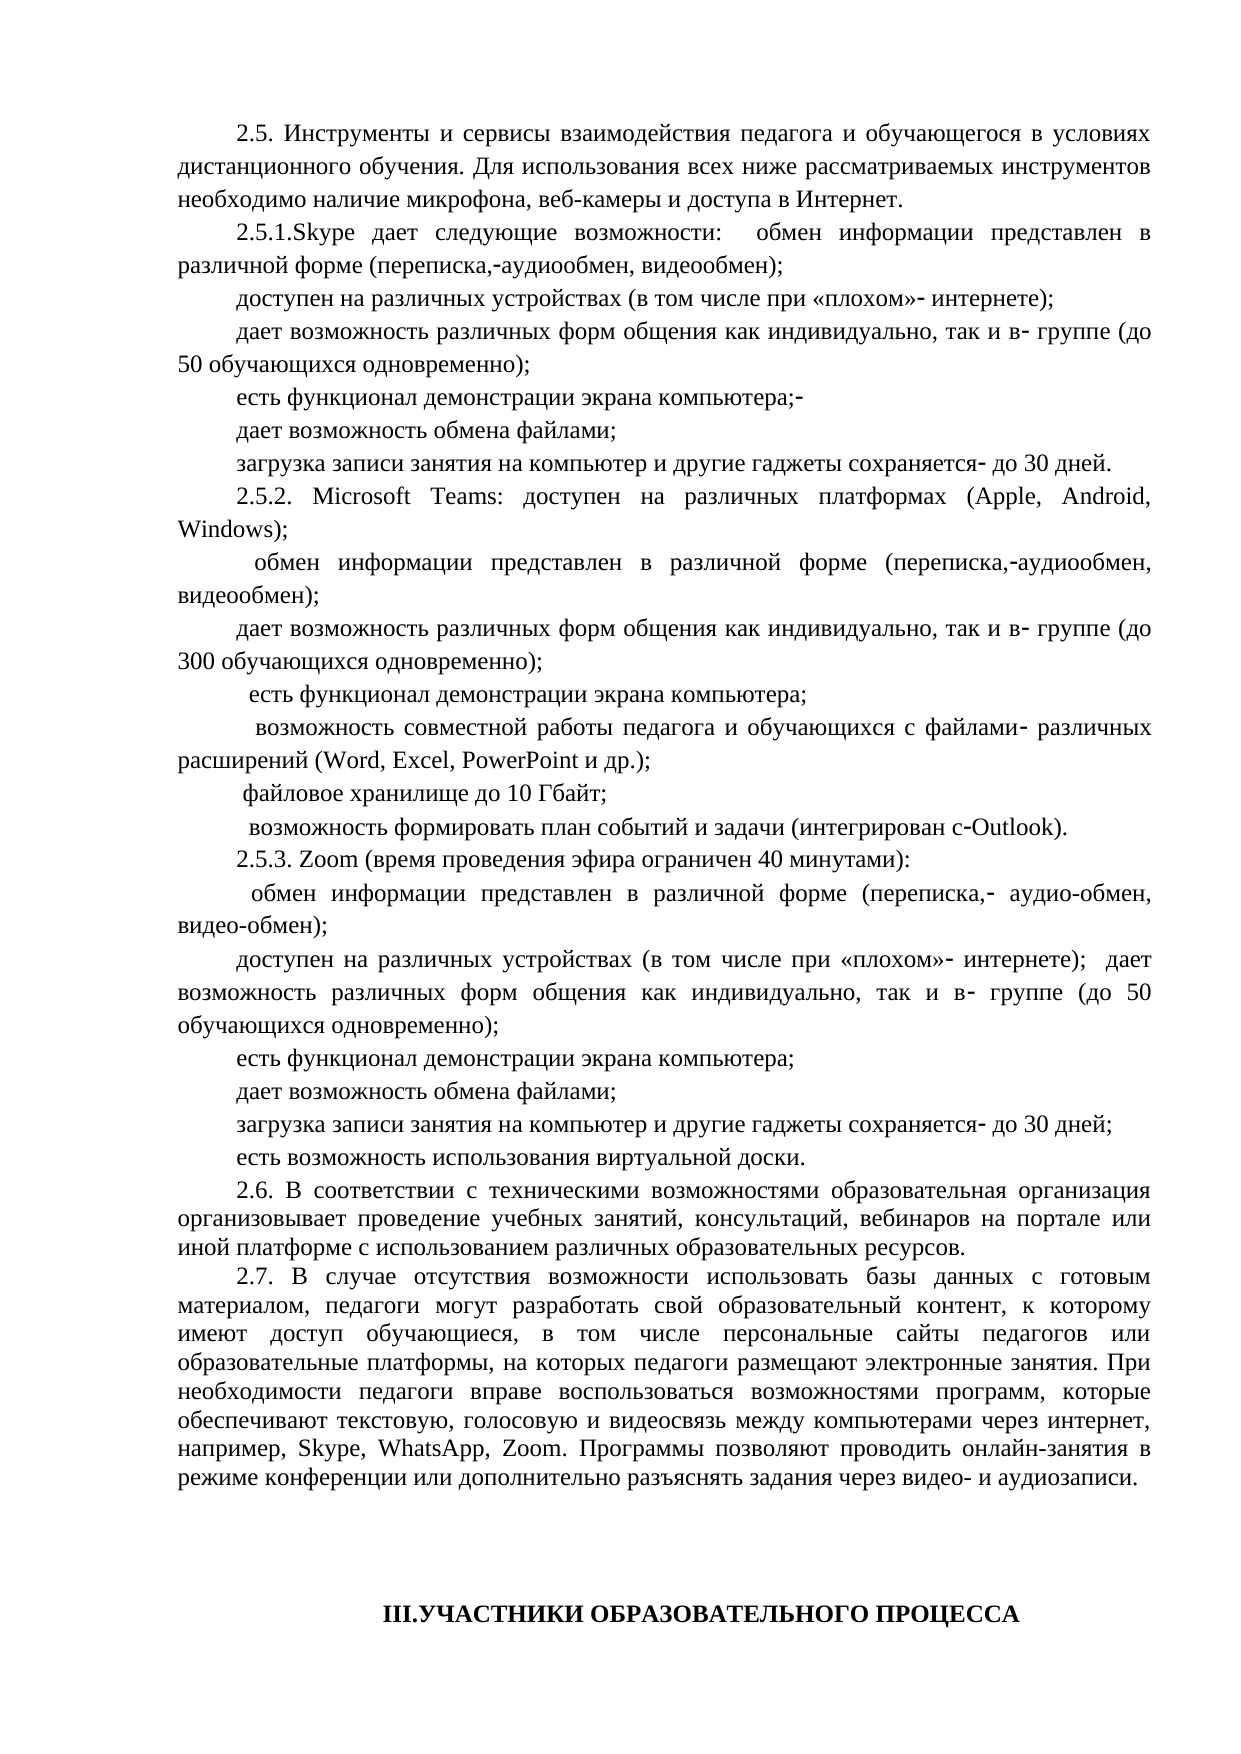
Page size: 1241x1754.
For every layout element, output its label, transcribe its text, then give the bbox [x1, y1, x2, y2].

text дает возможность различных форм общения как индивидуально, так и в группе (до 300 обучающихся одновременно); [177, 613, 1152, 675]
text есть функционал демонстрации экрана компьютера; [177, 679, 1152, 708]
text обмен информации представлен в различной форме (переписка,аудиообмен, видеообмен); [177, 547, 1152, 609]
text загрузка записи занятия на компьютер и другие гаджеты сохраняется до 30 дней; [177, 1109, 1152, 1137]
text возможность совместной работы педагога и обучающихся с файлами различных расширений (Word, Excel, PowerPoint и др.); [177, 712, 1152, 774]
text доступен на различных устройствах (в том числе при «плохом» интернете); дает возможность различных форм общения как индивидуально, так и в группе (до 50 обучающихся одновременно); [177, 944, 1152, 1038]
text возможность формировать план событий и задачи (интегрирован сOutlook). [177, 812, 1152, 840]
text есть функционал демонстрации экрана компьютера; [177, 382, 1152, 411]
text есть функционал демонстрации экрана компьютера; [177, 1043, 1152, 1071]
text 2.7. В случае отсутствия возможности использовать базы данных с готовым материалом, педагоги могут разработать свой образовательный контент, к которому имеют доступ обучающиеся, в том числе персональные сайты педагогов или образовательные платформы, на которых педагоги размещают электронные занятия. При необходимости педагоги вправе воспользоваться возможностями программ, которые обеспечивают текстовую, голосовую и видеосвязь между компьютерами через интернет, например, Skype, WhatsApp, Zoom. Программы позволяют проводить онлайн-занятия в режиме конференции или дополнительно разъяснять задания через видео- и аудиозаписи. [177, 1261, 1152, 1491]
text 2.5.2. Microsoft Teams: доступен на различных платформах (Apple, Android, Windows); [177, 481, 1152, 543]
text III.УЧАСТНИКИ ОБРАЗОВАТЕЛЬНОГО ПРОЦЕССА [177, 1599, 1152, 1627]
text дает возможность различных форм общения как индивидуально, так и в группе (до 50 обучающихся одновременно); [177, 316, 1152, 378]
text файловое хранилище до 10 Гбайт; [177, 778, 1152, 807]
text 2.6. В соответствии с техническими возможностями образовательная организация организовывает проведение учебных занятий, консультаций, вебинаров на портале или иной платформе с использованием различных образовательных ресурсов. [177, 1175, 1152, 1261]
text 2.5. Инструменты и сервисы взаимодействия педагога и обучающегося в условиях дистанционного обучения. Для использования всех ниже рассматриваемых инструментов необходимо наличие микрофона, веб-камеры и доступа в Интернет. [177, 118, 1152, 213]
text обмен информации представлен в различной форме (переписка, аудио-обмен, видео-обмен); [177, 878, 1152, 939]
text дает возможность обмена файлами; [177, 415, 1152, 444]
text 2.5.1.Skype дает следующие возможности: обмен информации представлен в различной форме (переписка,аудиообмен, видеообмен); [177, 217, 1152, 279]
text доступен на различных устройствах (в том числе при «плохом» интернете); [177, 283, 1152, 312]
text 2.5.3. Zoom (время проведения эфира ограничен 40 минутами): [177, 844, 1152, 873]
text есть возможность использования виртуальной доски. [177, 1142, 1152, 1171]
text дает возможность обмена файлами; [177, 1076, 1152, 1104]
text загрузка записи занятия на компьютер и другие гаджеты сохраняется до 30 дней. [177, 448, 1152, 477]
